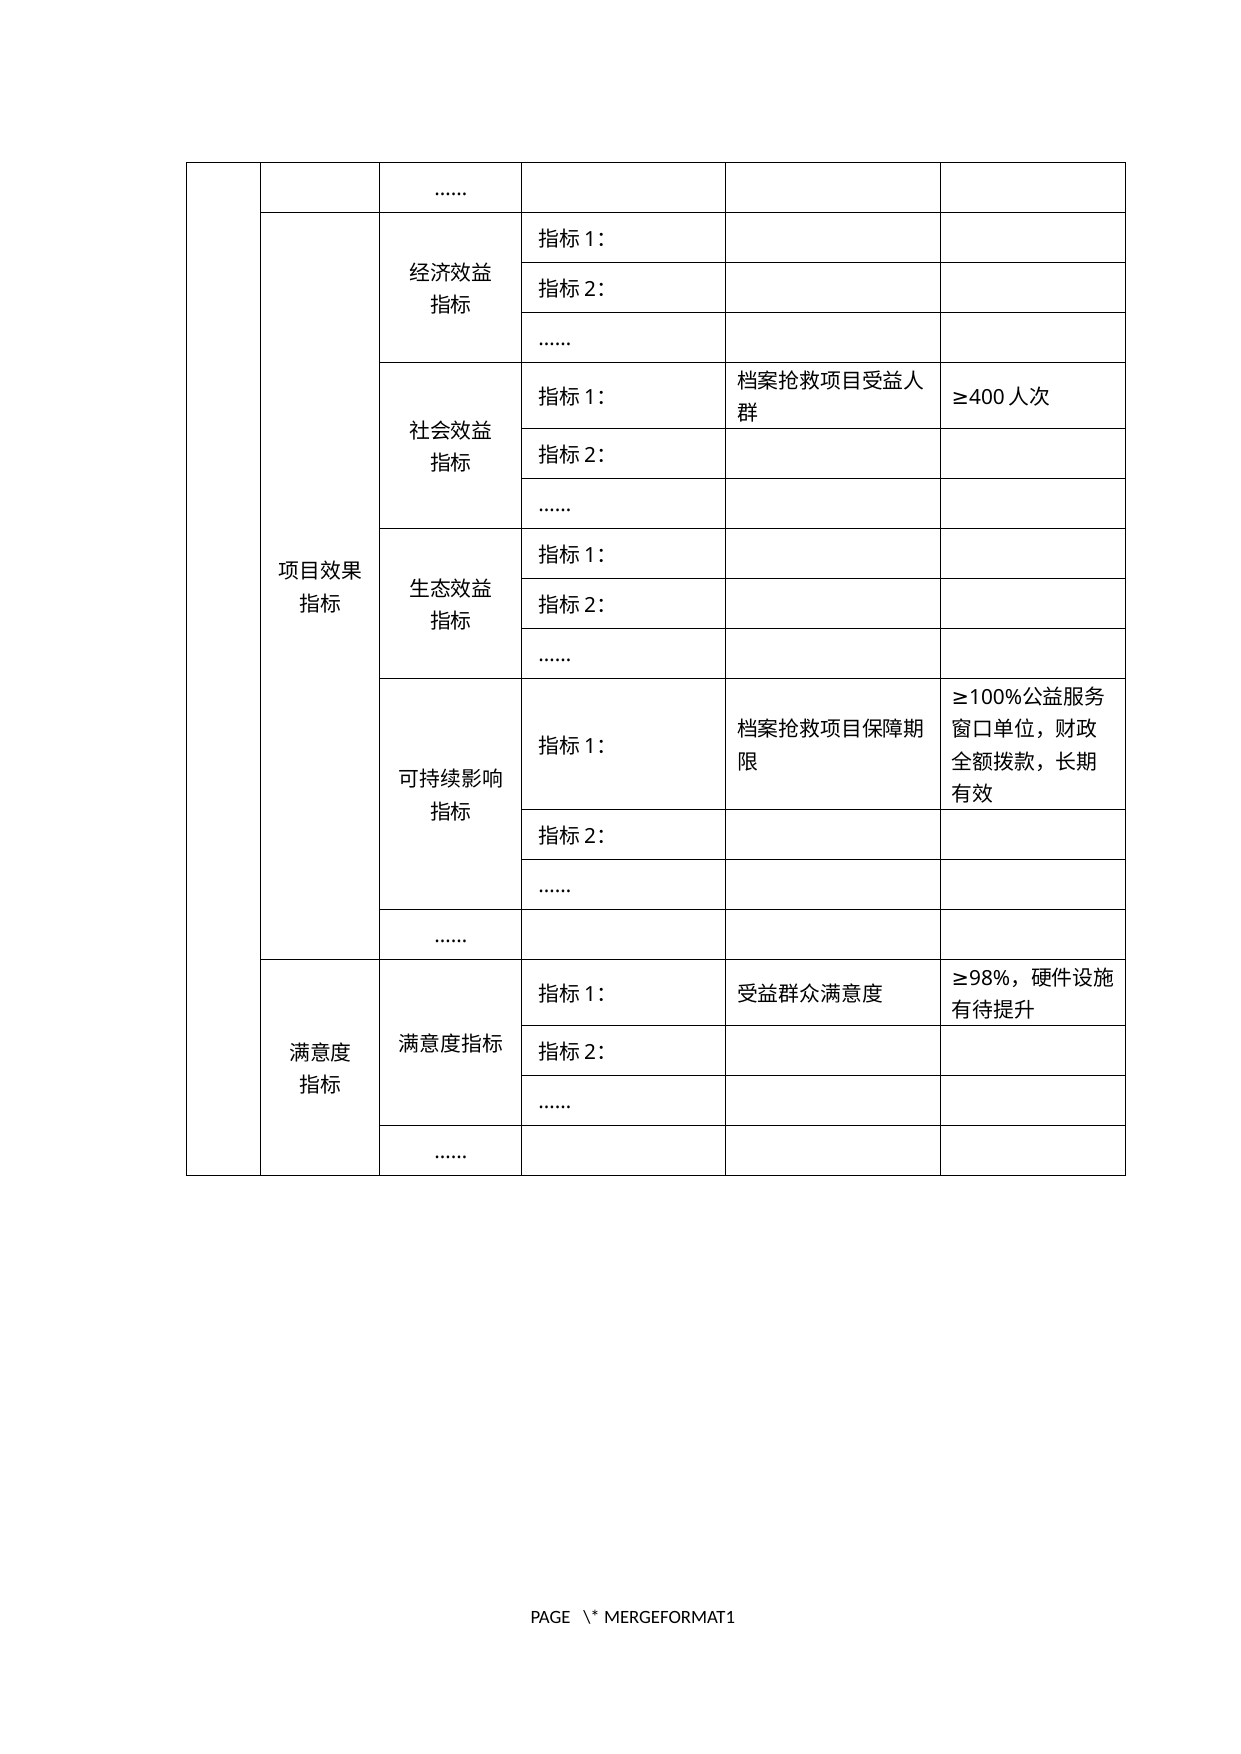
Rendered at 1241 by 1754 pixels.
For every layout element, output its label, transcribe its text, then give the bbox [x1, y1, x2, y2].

table_cell 指标2： [522, 1026, 725, 1075]
table_cell [726, 429, 940, 478]
table_cell [726, 579, 940, 628]
table_cell [726, 263, 940, 312]
table_cell 经济效益 指标 [380, 213, 521, 362]
table_cell 指标2： [522, 579, 725, 628]
table_cell 指标2： [522, 263, 725, 312]
table_cell …… [380, 1126, 521, 1175]
table_cell 指标1： [522, 363, 725, 428]
table_cell [941, 1076, 1125, 1125]
table_cell [726, 1126, 940, 1175]
table_cell ≥400人次 [941, 363, 1125, 428]
table_cell [726, 629, 940, 678]
table_cell [726, 213, 940, 262]
table_cell [941, 529, 1125, 578]
table_cell 指标2： [522, 810, 725, 859]
table_cell [941, 263, 1125, 312]
table_cell [726, 479, 940, 528]
table_cell [941, 163, 1125, 212]
table_cell [726, 529, 940, 578]
table_cell 档案抢救项目保障期限 [726, 679, 940, 809]
table_cell [726, 860, 940, 909]
table_cell …… [380, 163, 521, 212]
table_cell …… [522, 479, 725, 528]
table_cell [941, 1126, 1125, 1175]
table_cell [522, 163, 725, 212]
table_cell 社会效益 指标 [380, 363, 521, 528]
table_cell [726, 163, 940, 212]
table_cell 项目效果指标 [261, 213, 379, 959]
table_cell 生态效益 指标 [380, 529, 521, 678]
table_cell 指标1： [522, 960, 725, 1025]
table_cell 可持续影响 指标 [380, 679, 521, 909]
table_cell [941, 429, 1125, 478]
table_cell [726, 1026, 940, 1075]
table_cell …… [522, 860, 725, 909]
table_cell [726, 1076, 940, 1125]
table_cell [941, 810, 1125, 859]
table_cell [522, 910, 725, 959]
table_cell 满意度 指标 [261, 960, 379, 1175]
table_cell ≥100%公益服务窗口单位，财政全额拨款，长期有效 [941, 679, 1125, 809]
table_cell 指标2： [522, 429, 725, 478]
table_cell 档案抢救项目受益人群 [726, 363, 940, 428]
table_cell [941, 479, 1125, 528]
table_cell [941, 860, 1125, 909]
table_cell …… [522, 313, 725, 362]
table_cell [941, 910, 1125, 959]
table_cell 指标1： [522, 213, 725, 262]
table_cell …… [380, 910, 521, 959]
table_cell …… [522, 1076, 725, 1125]
table_cell 满意度指标 [380, 960, 521, 1125]
table_cell [941, 629, 1125, 678]
table_cell 指标1： [522, 679, 725, 809]
table_cell 受益群众满意度 [726, 960, 940, 1025]
table_cell [726, 910, 940, 959]
table_cell [522, 1126, 725, 1175]
table_cell [941, 1026, 1125, 1075]
table_cell [726, 810, 940, 859]
table_cell [941, 213, 1125, 262]
table_cell [726, 313, 940, 362]
table_cell [941, 579, 1125, 628]
table_cell …… [522, 629, 725, 678]
table_cell 指标1： [522, 529, 725, 578]
table_cell [941, 313, 1125, 362]
table_cell ≥98%，硬件设施有待提升 [941, 960, 1125, 1025]
